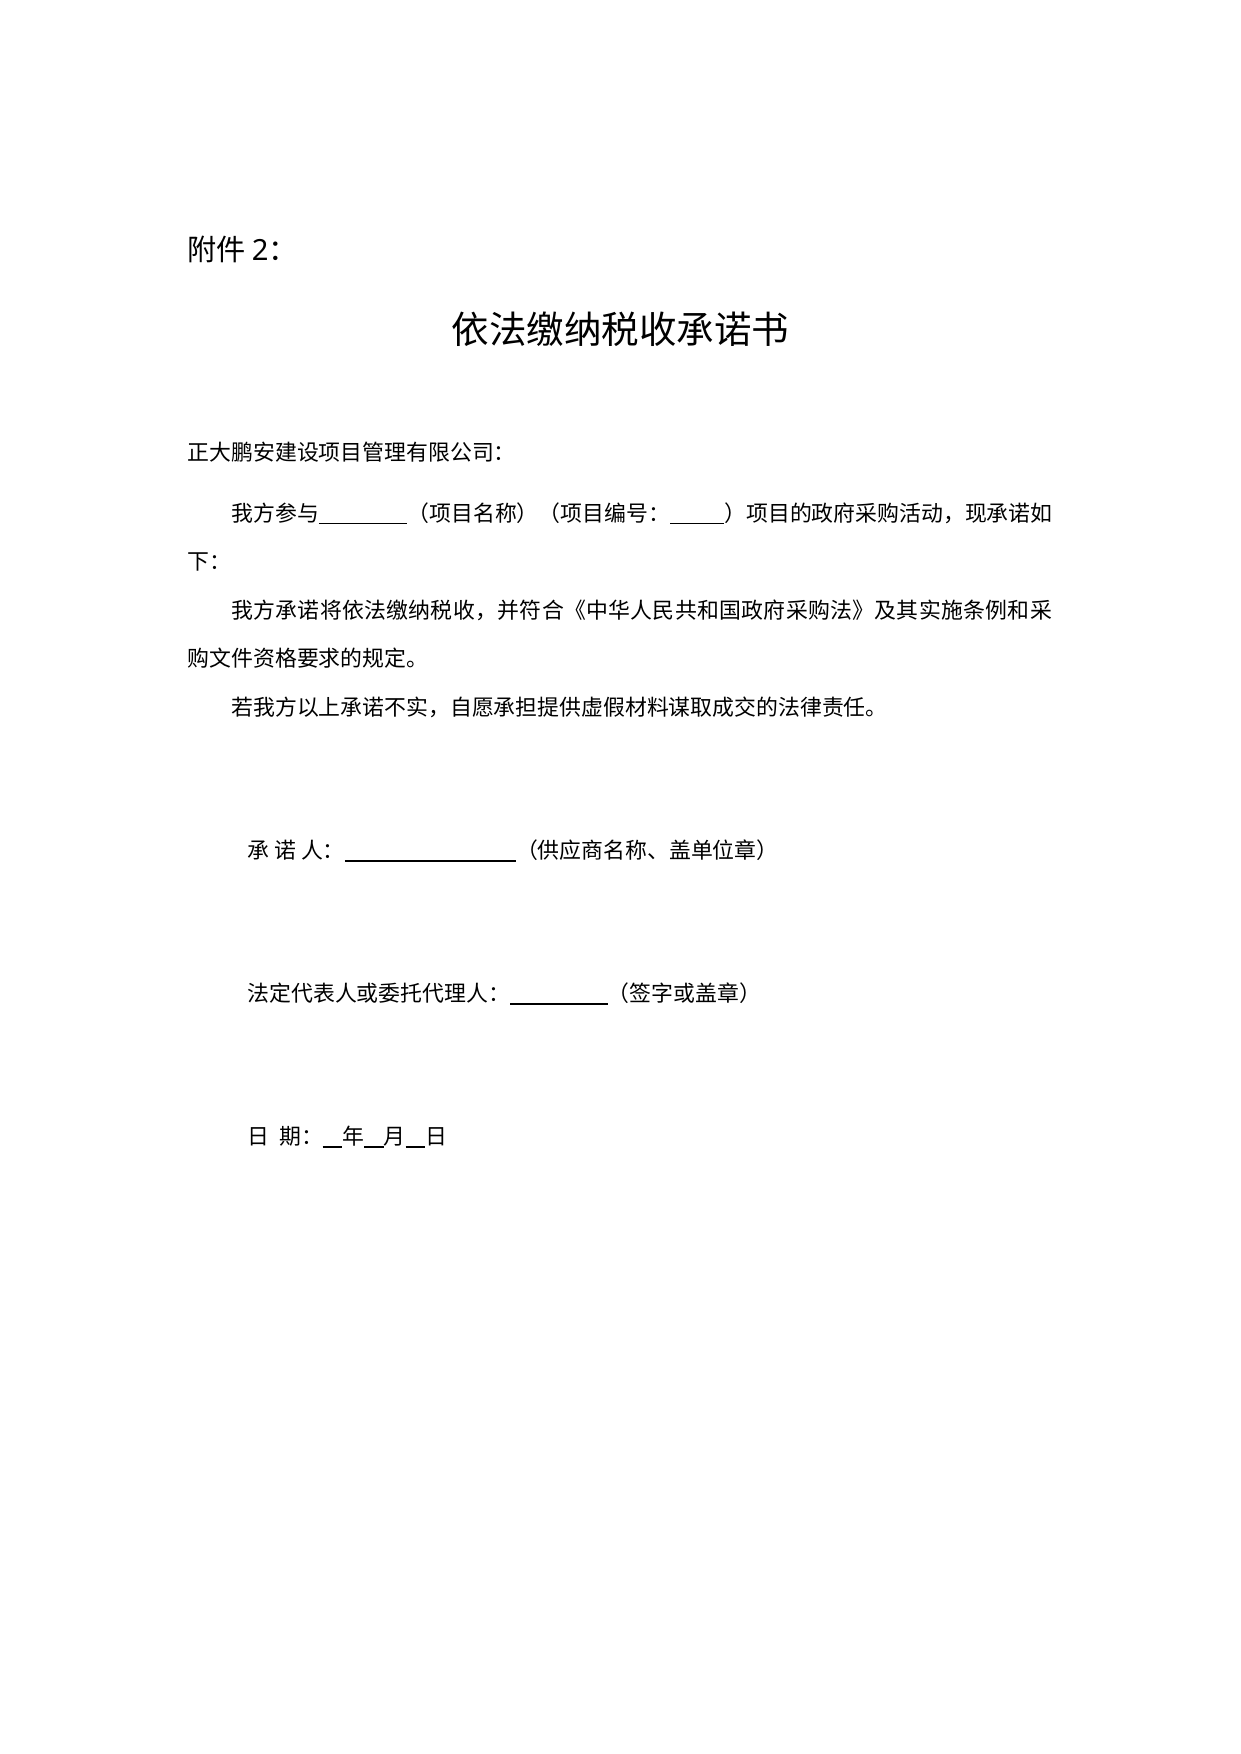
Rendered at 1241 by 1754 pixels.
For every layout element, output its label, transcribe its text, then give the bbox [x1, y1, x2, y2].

text 我方参与 （项目名称）（项目编号： ）项目的政府采购活动，现承诺如下： [187, 495, 1053, 576]
text 正大鹏安建设项目管理有限公司： [187, 434, 1053, 467]
subtitle 依法缴纳税收承诺书 [187, 294, 1053, 359]
text 日 期： 年 月 日 [187, 1119, 1053, 1151]
text 法定代表人或委托代理人： （签字或盖章） [187, 976, 1053, 1008]
text 附件2： [187, 227, 1053, 269]
text 承 诺 人： （供应商名称、盖单位章） [187, 832, 1053, 865]
text 我方承诺将依法缴纳税收，并符合《中华人民共和国政府采购法》及其实施条例和采购文件资格要求的规定。 [187, 592, 1053, 673]
text 若我方以上承诺不实，自愿承担提供虚假材料谋取成交的法律责任。 [187, 689, 1053, 722]
